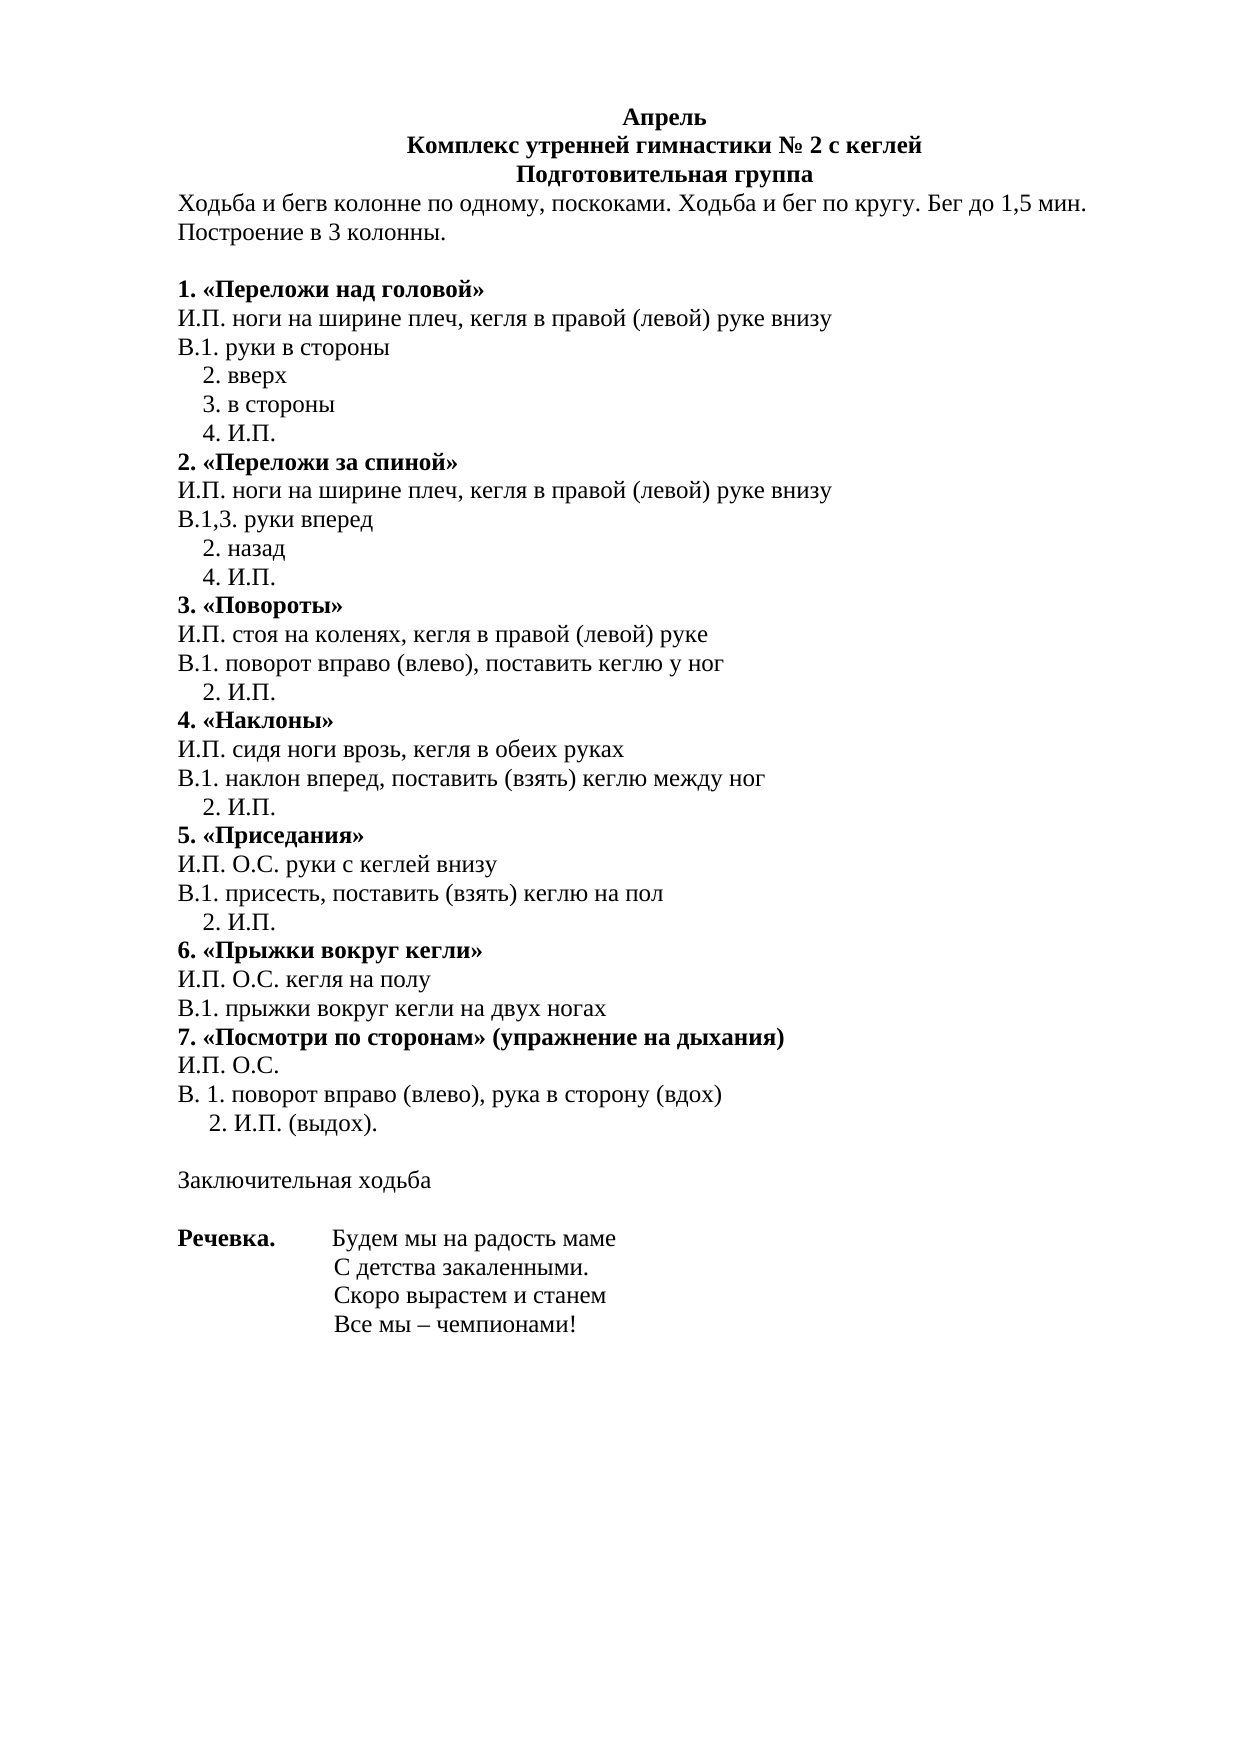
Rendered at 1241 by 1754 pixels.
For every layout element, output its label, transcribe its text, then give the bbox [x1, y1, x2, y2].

text С детства закаленными. [177, 1252, 1152, 1281]
text 1. «Переложи над головой» [177, 274, 1152, 303]
text И.П. ноги на ширине плеч, кегля в правой (левой) руке внизу [177, 476, 1152, 504]
text 2. И.П. [177, 907, 1152, 936]
text 6. «Прыжки вокруг кегли» [177, 936, 1152, 964]
text Все мы – чемпионами! [177, 1309, 1152, 1338]
text В.1. наклон вперед, поставить (взять) кеглю между ног [177, 763, 1152, 792]
text 2. вверх [177, 361, 1152, 389]
text Скоро вырастем и станем [177, 1281, 1152, 1309]
text В. 1. поворот вправо (влево), рука в сторону (вдох) [177, 1079, 1152, 1108]
text 4. «Наклоны» [177, 706, 1152, 734]
text 2. И.П. [177, 677, 1152, 706]
text 4. И.П. [177, 562, 1152, 591]
text И.П. ноги на ширине плеч, кегля в правой (левой) руке внизу [177, 303, 1152, 332]
text И.П. О.С. [177, 1051, 1152, 1079]
text В.1. прыжки вокруг кегли на двух ногах [177, 993, 1152, 1022]
text В.1,3. руки вперед [177, 504, 1152, 533]
text Апрель [177, 102, 1152, 131]
text 5. «Приседания» [177, 821, 1152, 849]
text Ходьба и бегв колонне по одному, поскоками. Ходьба и бег по кругу. Бег до 1,5 мин. Построение в 3 колонны. [177, 188, 1152, 246]
text Подготовительная группа [177, 159, 1152, 188]
text 3. «Повороты» [177, 591, 1152, 619]
text И.П. О.С. руки с кеглей внизу [177, 849, 1152, 878]
text Заключительная ходьба [177, 1166, 1152, 1194]
text 2. И.П. (выдох). [177, 1108, 1152, 1137]
text И.П. сидя ноги врозь, кегля в обеих руках [177, 734, 1152, 763]
text 3. в стороны [177, 389, 1152, 418]
text В.1. присесть, поставить (взять) кеглю на пол [177, 878, 1152, 907]
text И.П. О.С. кегля на полу [177, 964, 1152, 993]
text Комплекс утренней гимнастики № 2 с кеглей [177, 131, 1152, 159]
text Речевка. Будем мы на радость маме [177, 1223, 1152, 1252]
text 2. И.П. [177, 792, 1152, 821]
text 2. назад [177, 533, 1152, 562]
text В.1. руки в стороны [177, 332, 1152, 361]
text В.1. поворот вправо (влево), поставить кеглю у ног [177, 648, 1152, 677]
text И.П. стоя на коленях, кегля в правой (левой) руке [177, 619, 1152, 648]
text 7. «Посмотри по сторонам» (упражнение на дыхания) [177, 1022, 1152, 1051]
text 2. «Переложи за спиной» [177, 447, 1152, 476]
text 4. И.П. [177, 418, 1152, 447]
